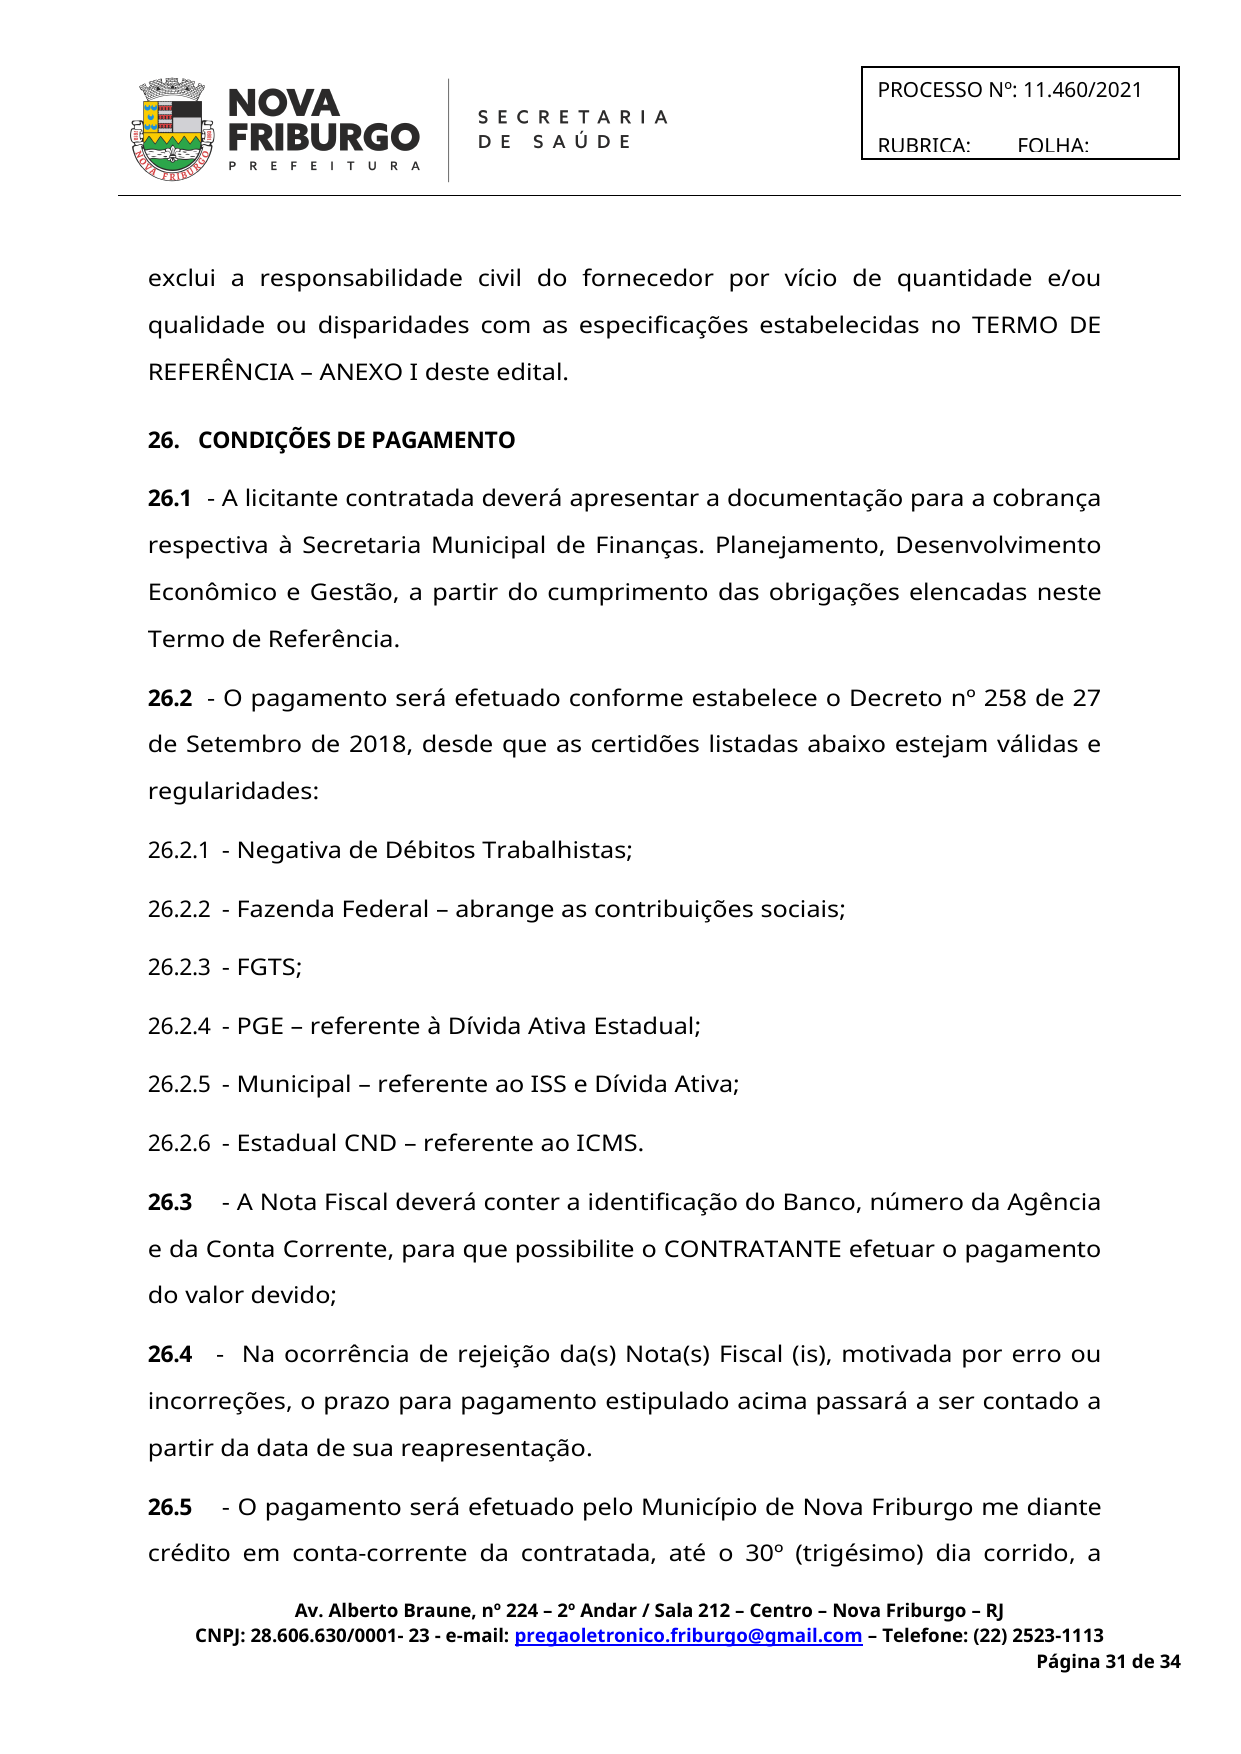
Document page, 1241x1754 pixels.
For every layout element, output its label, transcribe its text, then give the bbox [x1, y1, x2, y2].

list - Municipal – referente ao ISS e Dívida Ativa; [148, 1068, 1103, 1100]
list - FGTS; [148, 951, 1103, 982]
list - Fazenda Federal – abrange as contribuições sociais; [148, 892, 1103, 924]
list - A licitante contratada deverá apresentar a documentação para a cobrança respectiva à Secretaria Municipal de Finanças. Planejamento, Desenvolvimento Econômico e Gestão, a partir do cumprimento das obrigações elencadas neste Termo de Referência. [148, 482, 1103, 654]
list - PGE – referente à Dívida Ativa Estadual; [148, 1010, 1103, 1041]
list - O pagamento será efetuado conforme estabelece o Decreto nº 258 de 27 de Setembro de 2018, desde que as certidões listadas abaixo estejam válidas e regularidades: [148, 681, 1103, 806]
list - Estadual CND – referente ao ICMS. [148, 1127, 1103, 1158]
list - Negativa de Débitos Trabalhistas; [148, 834, 1103, 865]
picture [118, 68, 683, 194]
list - A Nota Fiscal deverá conter a identificação do Banco, número da Agência e da Conta Corrente, para que possibilite o CONTRATANTE efetuar o pagamento do valor devido; [148, 1186, 1103, 1311]
list - Na ocorrência de rejeição da(s) Nota(s) Fiscal (is), motivada por erro ou incorreções, o prazo para pagamento estipulado acima passará a ser contado a partir da data de sua reapresentação. [148, 1338, 1103, 1463]
list CONDIÇÕES DE PAGAMENTO [148, 423, 1103, 455]
